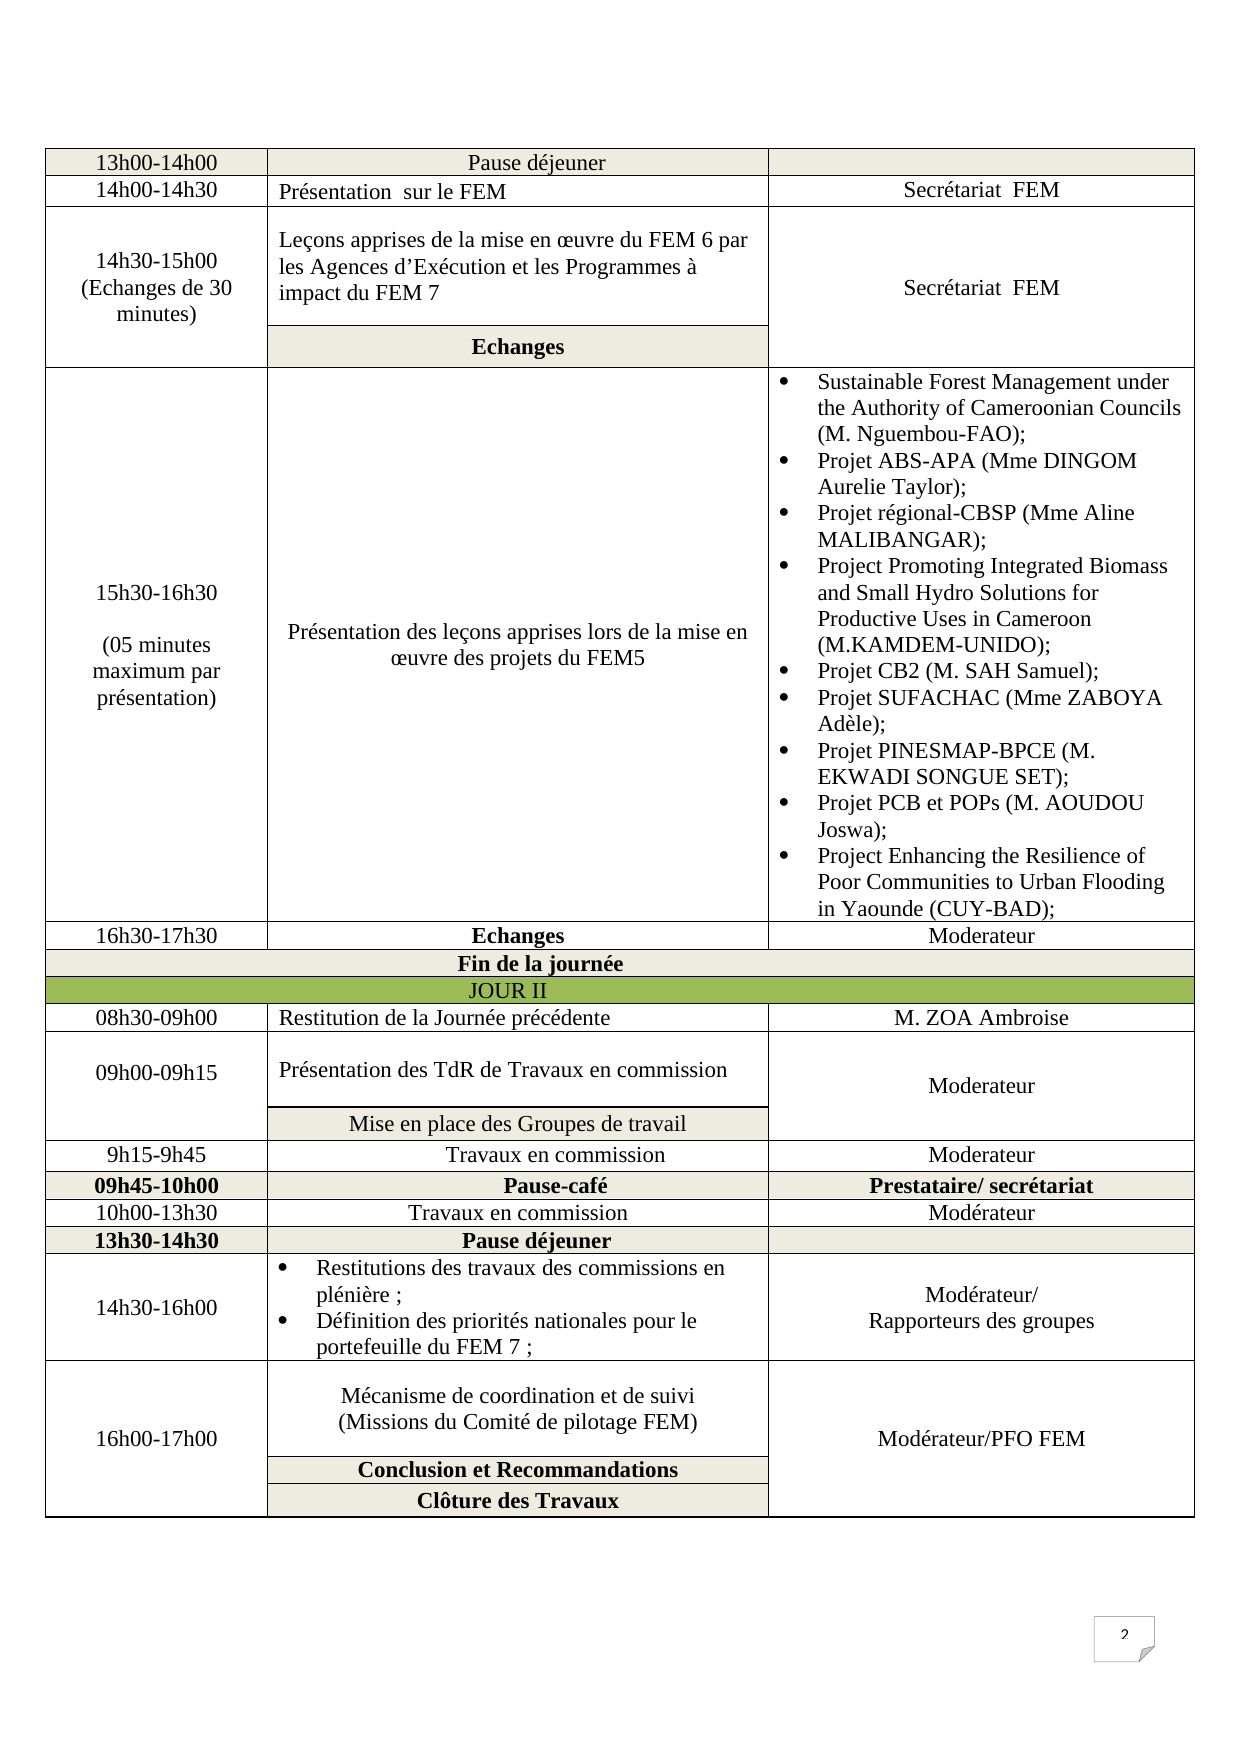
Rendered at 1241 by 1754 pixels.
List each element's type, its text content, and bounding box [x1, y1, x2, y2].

table_cell Prestataire/ secrétariat [769, 1172, 1194, 1198]
table_cell Modérateur/ Rapporteurs des groupes [769, 1254, 1194, 1360]
table_cell [769, 1227, 1194, 1253]
table_cell Secrétariat FEM [769, 207, 1194, 367]
table_cell JOUR II [46, 977, 1194, 1003]
table_cell 08h30-09h00 [46, 1004, 267, 1031]
table_cell Travaux en commission [268, 1200, 768, 1226]
table_cell Moderateur [769, 1032, 1194, 1140]
table_cell Fin de la journée [46, 950, 1194, 976]
table_cell Restitutions des travaux des commissions en plénière ; Définition des priorités nationales pour le portefeuille du FEM 7 ; [268, 1254, 768, 1360]
table_cell 09h00-09h15 [46, 1032, 267, 1140]
table_cell 14h30-15h00 (Echanges de 30 minutes) [46, 207, 267, 367]
table_cell Secrétariat FEM [769, 176, 1194, 206]
table_cell Pause déjeuner [268, 1227, 768, 1253]
table_cell Echanges [268, 922, 768, 948]
table_cell Moderateur [769, 1141, 1194, 1171]
table_cell Clôture des Travaux [268, 1484, 768, 1516]
table_cell 14h30-16h00 [46, 1254, 267, 1360]
table_cell 16h00-17h00 [46, 1361, 267, 1516]
table_cell Présentation des TdR de Travaux en commission [268, 1032, 768, 1106]
table_cell Pause-café [268, 1172, 768, 1198]
table_cell Présentation sur le FEM [268, 176, 768, 206]
table_cell Mise en place des Groupes de travail [268, 1108, 768, 1140]
table_cell Modérateur [769, 1200, 1194, 1226]
table_cell 10h00-13h30 [46, 1200, 267, 1226]
table_cell Présentation des leçons apprises lors de la mise en œuvre des projets du FEM5 [268, 368, 768, 921]
table_cell Moderateur [769, 922, 1194, 948]
table_cell Echanges [268, 326, 768, 367]
table_cell 9h15-9h45 [46, 1141, 267, 1171]
table_cell 13h30-14h30 [46, 1227, 267, 1253]
table_cell Sustainable Forest Management under the Authority of Cameroonian Councils (M. Nguembou-FAO); Projet ABS-APA (Mme DINGOM Aurelie Taylor); Projet régional-CBSP (Mme Aline MALIBANGAR); Project Promoting Integrated Biomass and Small Hydro Solutions for Productive Uses in Cameroon (M.KAMDEM-UNIDO); Projet CB2 (M. SAH Samuel); Projet SUFACHAC (Mme ZABOYA Adèle); Projet PINESMAP-BPCE (M. EKWADI SONGUE SET); Projet PCB et POPs (M. AOUDOU Joswa); Project Enhancing the Resilience of Poor Communities to Urban Flooding in Yaounde (CUY-BAD); [769, 368, 1194, 921]
table_cell 09h45-10h00 [46, 1172, 267, 1198]
table_cell Leçons apprises de la mise en œuvre du FEM 6 par les Agences d’Exécution et les Programmes à impact du FEM 7 [268, 207, 768, 325]
table_cell M. ZOA Ambroise [769, 1004, 1194, 1031]
table_cell Pause déjeuner [268, 149, 768, 175]
table_cell Mécanisme de coordination et de suivi (Missions du Comité de pilotage FEM) [268, 1361, 768, 1456]
table_cell Restitution de la Journée précédente [268, 1004, 768, 1031]
table_cell 13h00-14h00 [46, 149, 267, 175]
table_cell 14h00-14h30 [46, 176, 267, 206]
table_cell Conclusion et Recommandations [268, 1457, 768, 1483]
table_cell Modérateur/PFO FEM [769, 1361, 1194, 1516]
table_cell 16h30-17h30 [46, 922, 267, 948]
table_cell Travaux en commission [268, 1141, 768, 1171]
table_cell 15h30-16h30 (05 minutes maximum par présentation) [46, 368, 267, 921]
table_cell [769, 149, 1194, 175]
